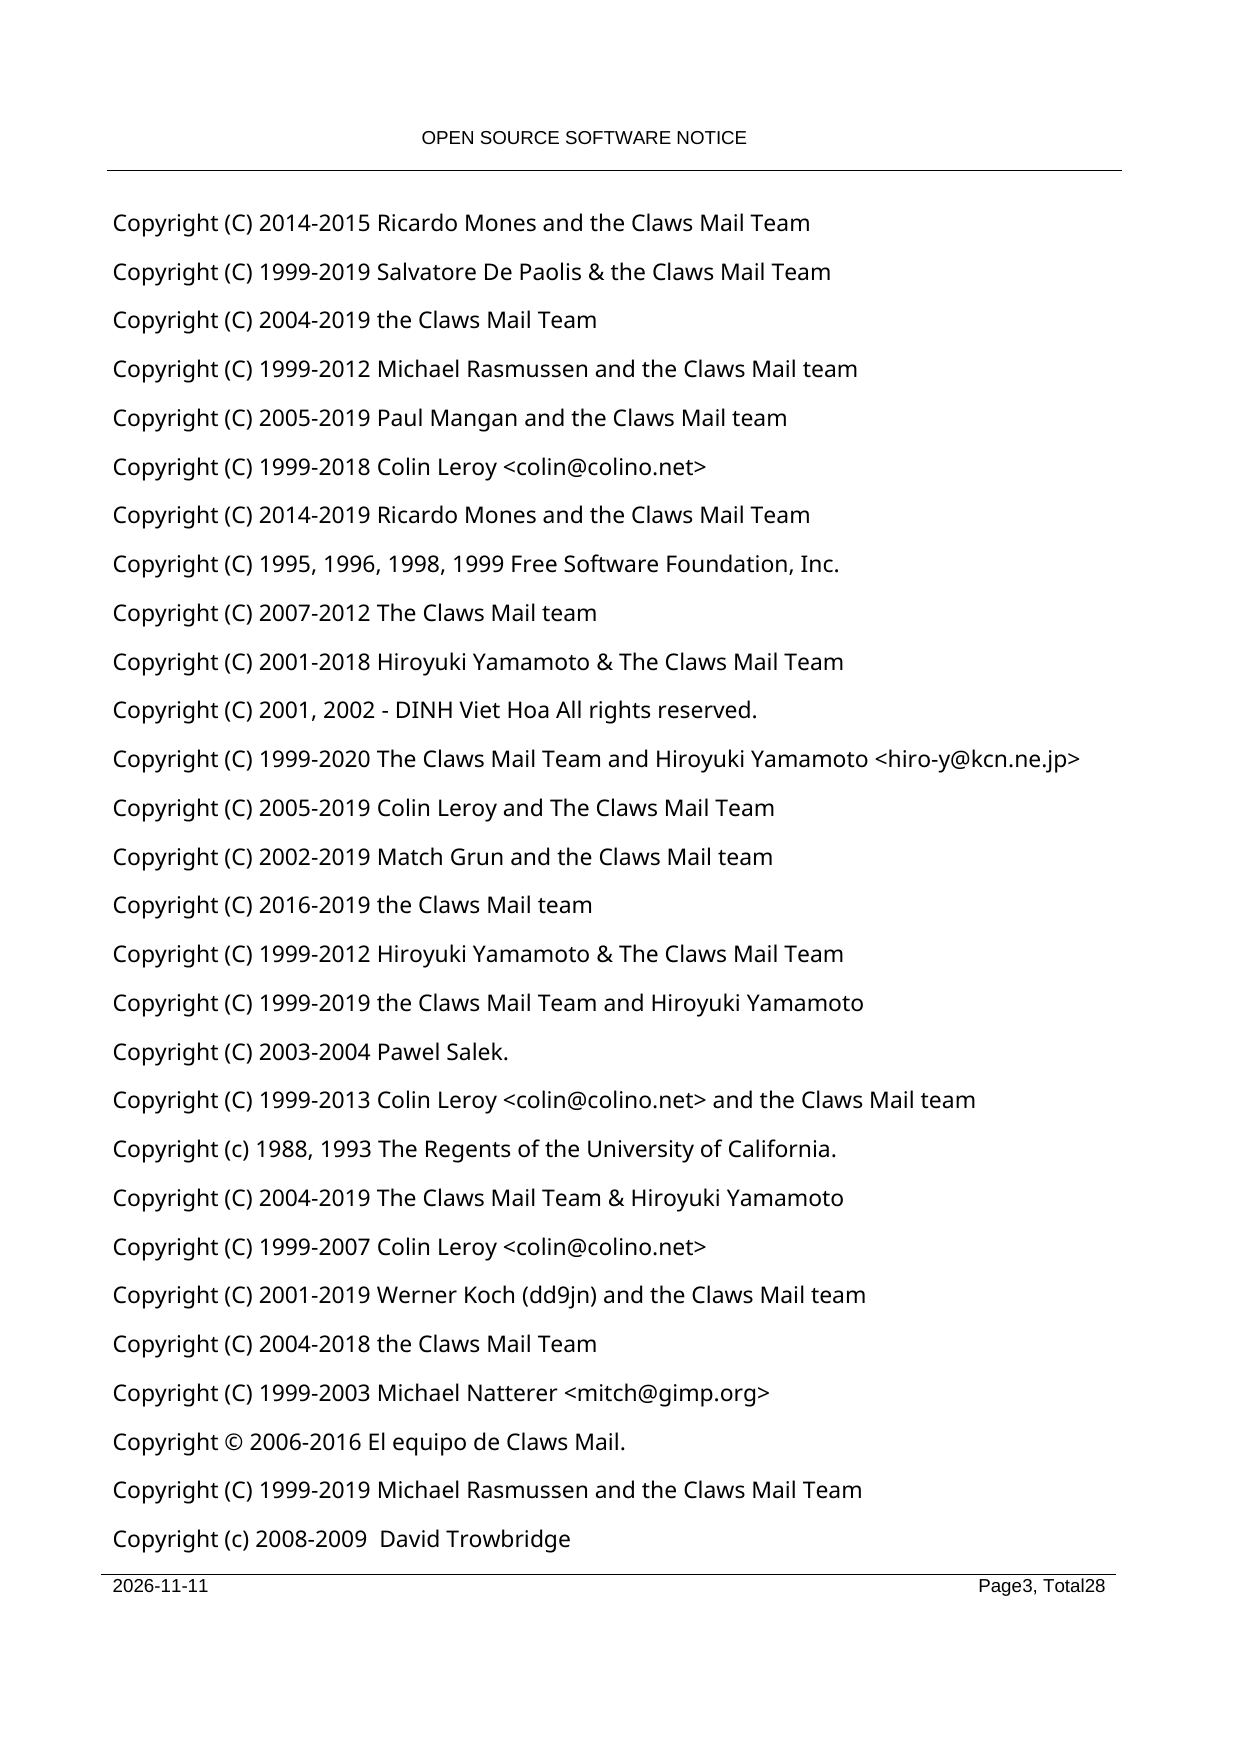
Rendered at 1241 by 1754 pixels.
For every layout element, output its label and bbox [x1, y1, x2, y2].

text [112, 206, 1128, 1555]
